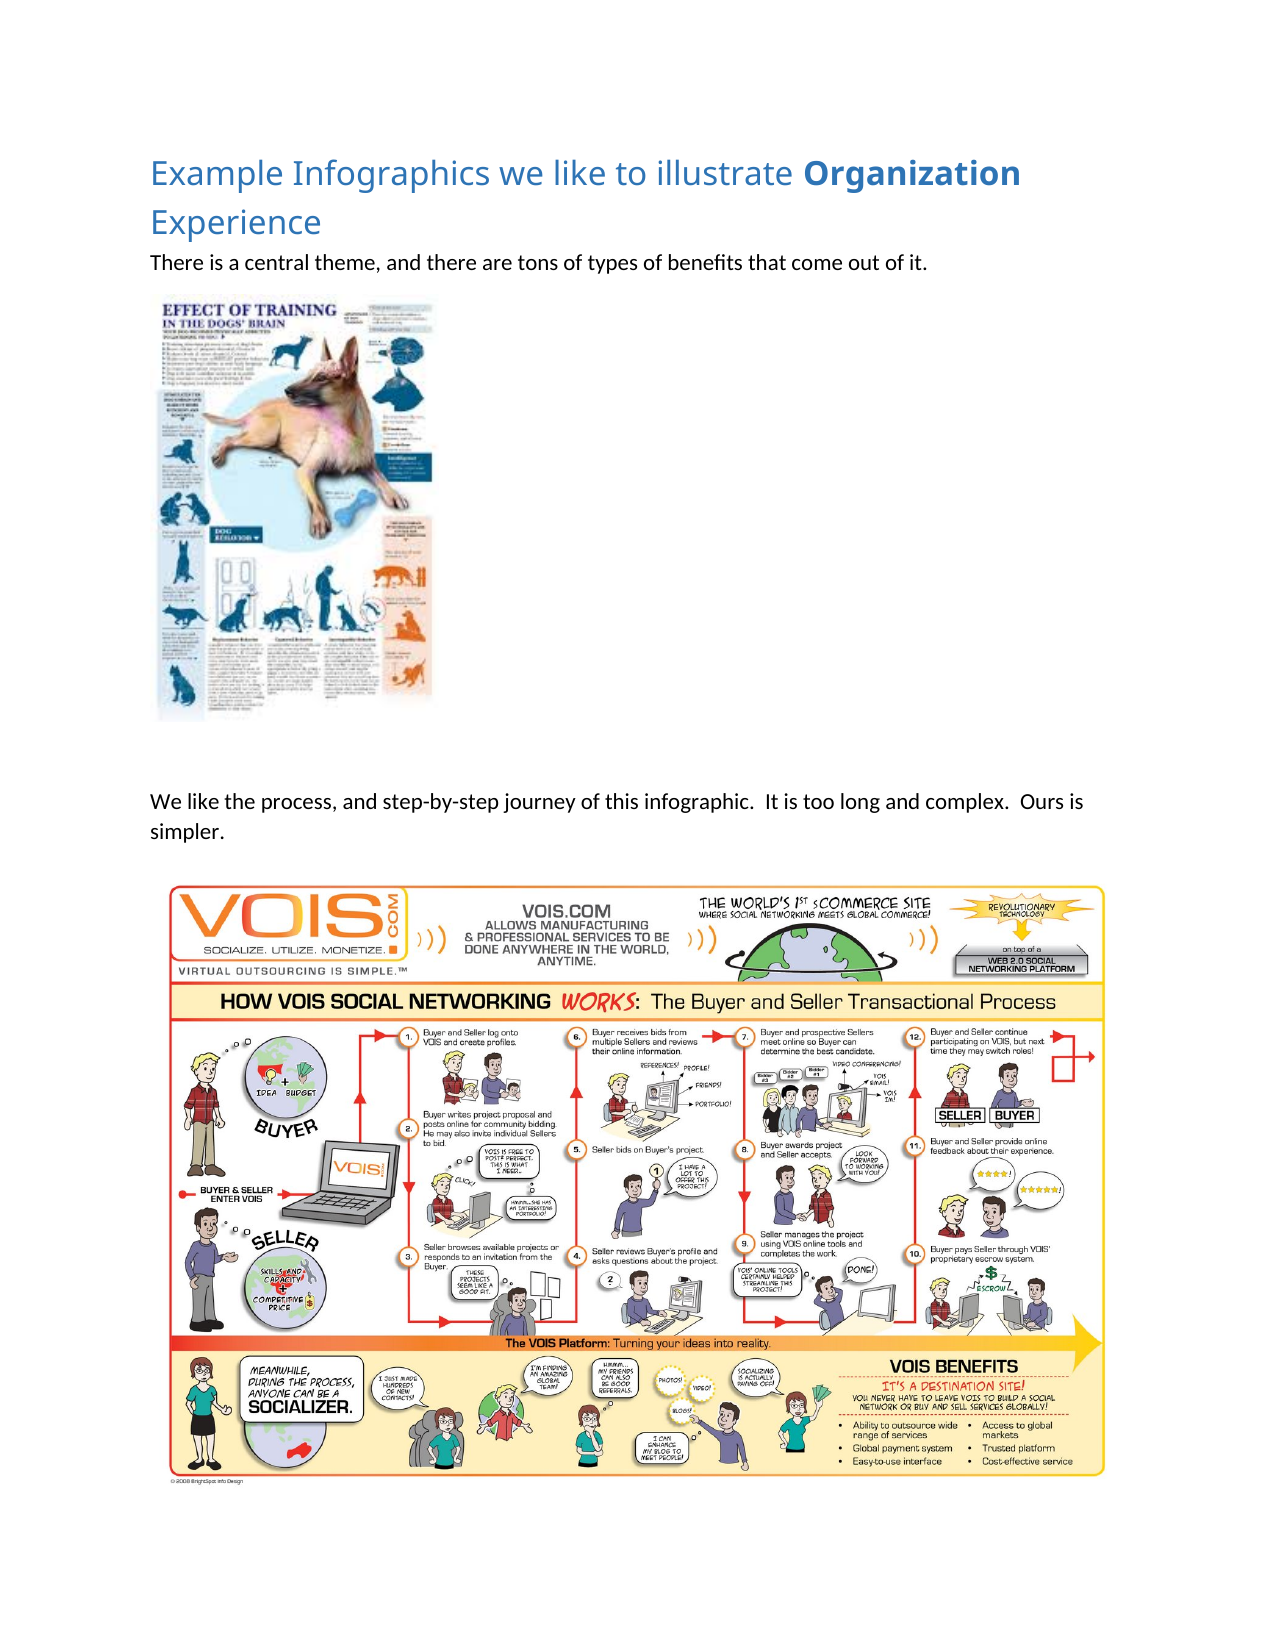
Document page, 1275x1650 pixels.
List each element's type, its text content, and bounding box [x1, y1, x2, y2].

picture [150, 294, 439, 722]
picture [150, 864, 1125, 1495]
text We like the process, and step-by-step journey of this infographic. It is too long and complex. Ours is simpler. [150, 787, 1125, 845]
subtitle Example Infographics we like to illustrate Organization Experience [150, 150, 1125, 244]
text There is a central theme, and there are tons of types of benefits that come out of it. [150, 248, 1125, 276]
